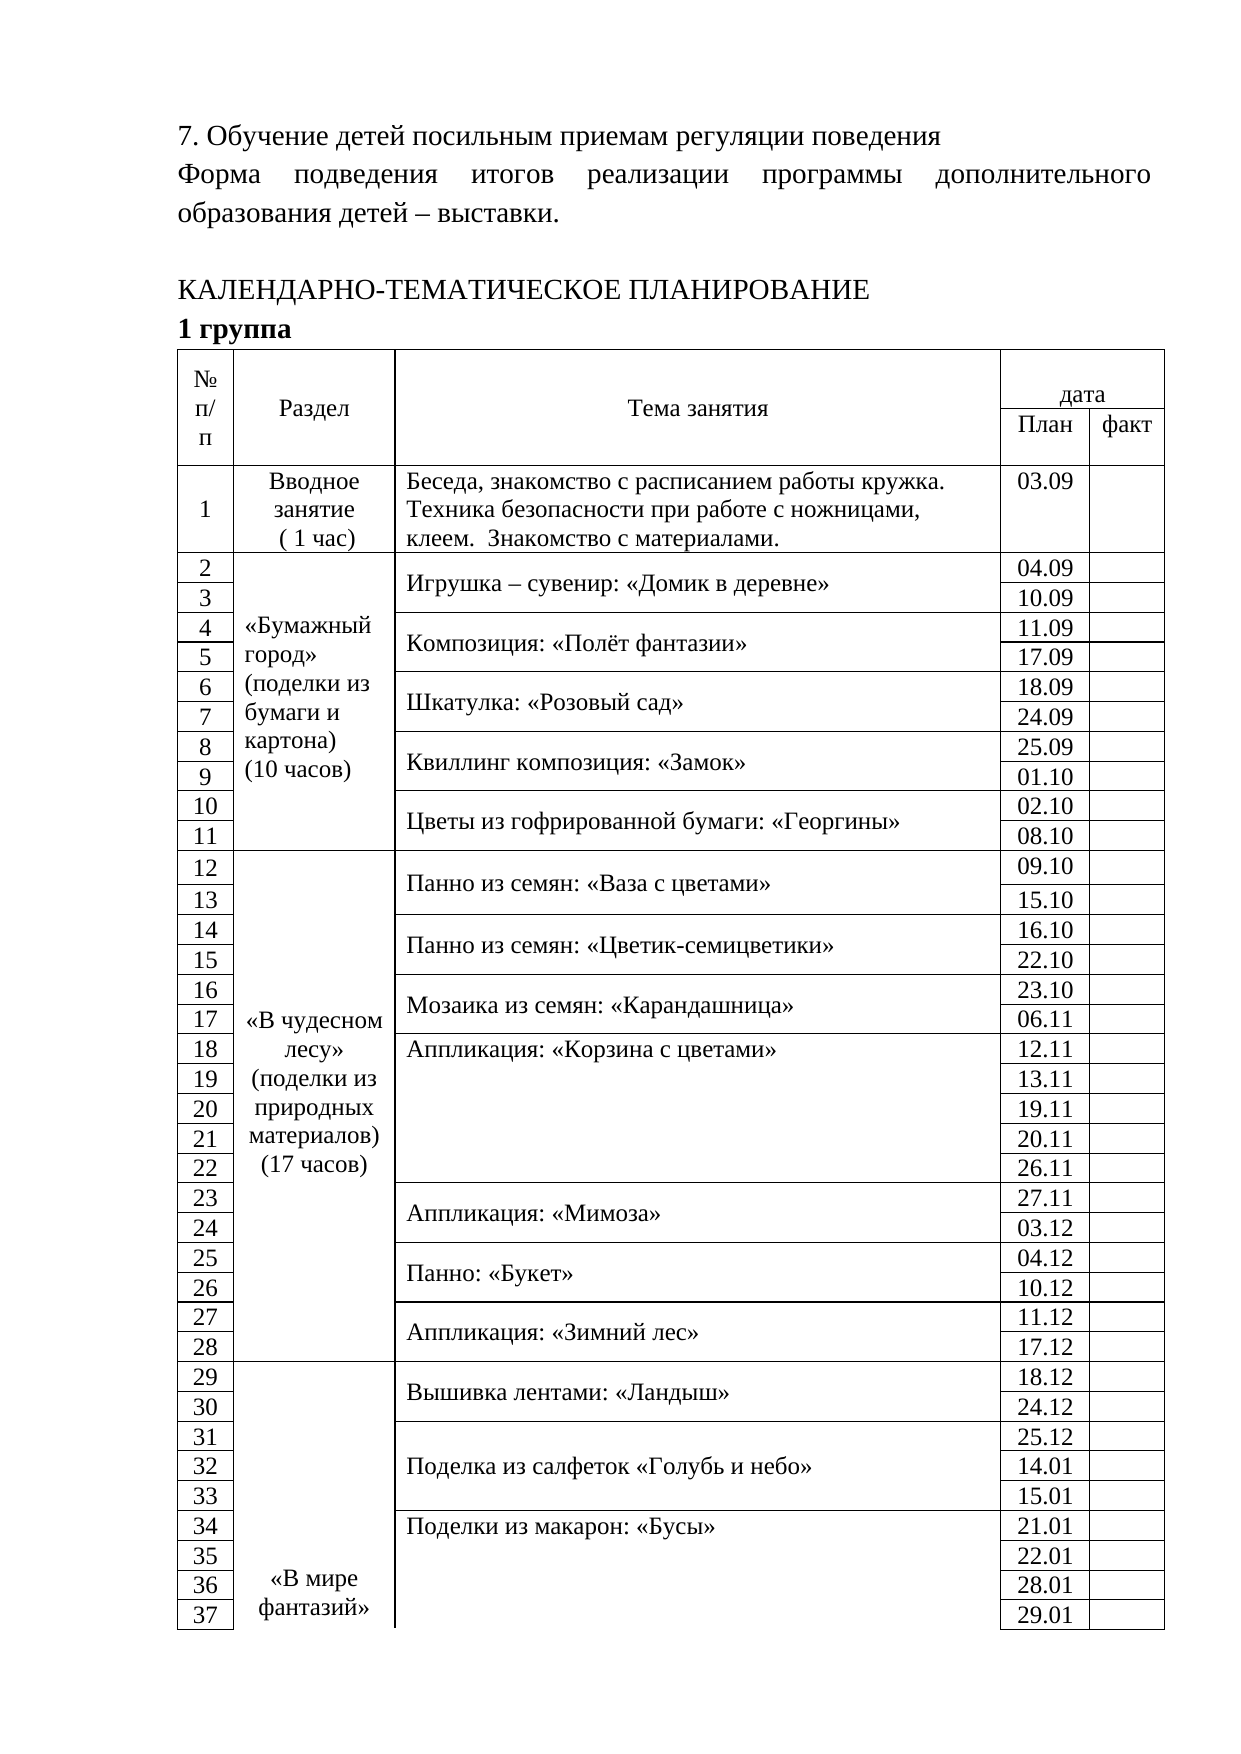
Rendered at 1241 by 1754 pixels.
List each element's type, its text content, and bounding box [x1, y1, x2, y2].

table_cell [1090, 885, 1164, 914]
table_cell 16.10 [1001, 915, 1089, 944]
table_cell 25.12 [1001, 1422, 1089, 1450]
table_cell 22.01 [1001, 1541, 1089, 1569]
table_cell 22.10 [1001, 945, 1089, 974]
table_cell [1090, 1273, 1164, 1301]
table_cell [1090, 851, 1164, 884]
table_cell 6 [178, 672, 233, 701]
table_cell Поделки из макарон: «Бусы» [395, 1511, 1000, 1629]
table_header № п/п [178, 350, 233, 465]
table_cell 2 [178, 553, 233, 582]
table_cell [1090, 821, 1164, 850]
table_cell 11.12 [1001, 1303, 1089, 1331]
table_cell 3 [178, 583, 233, 612]
table_cell Беседа, знакомство с расписанием работы кружка. Техника безопасности при работе с ножницами, клеем. Знакомство с материалами. [396, 466, 1000, 552]
text КАЛЕНДАРНО-ТЕМАТИЧЕСКОЕ ПЛАНИРОВАНИЕ [177, 272, 1152, 306]
table_header дата [1001, 350, 1164, 408]
table_cell Аппликация: «Корзина с цветами» [396, 1034, 1000, 1182]
table_cell 04.09 [1001, 553, 1089, 582]
table_cell [1090, 791, 1164, 820]
table_cell 20.11 [1001, 1124, 1089, 1152]
table_cell Вводное занятие ( 1 час) [234, 466, 394, 552]
table_cell [1090, 1541, 1164, 1569]
table_cell [1090, 583, 1164, 612]
table_cell [1090, 466, 1164, 552]
table_cell [1090, 732, 1164, 761]
table_cell [1090, 1481, 1164, 1510]
table_cell [1090, 643, 1164, 671]
table_cell 11.09 [1001, 613, 1089, 641]
table_cell [1090, 915, 1164, 944]
table_cell 16 [178, 975, 233, 1003]
table_cell [1090, 975, 1164, 1003]
table_cell 17.12 [1001, 1332, 1089, 1361]
table_cell 17 [178, 1005, 233, 1033]
table_cell [1090, 1511, 1164, 1540]
table_cell 13.11 [1001, 1064, 1089, 1093]
table_cell 27 [178, 1303, 233, 1331]
table_cell 35 [178, 1541, 233, 1569]
table_cell Шкатулка: «Розовый сад» [396, 672, 1000, 731]
table_cell [1090, 672, 1164, 701]
text 1 группа [177, 311, 1152, 344]
table_cell 01.10 [1001, 762, 1089, 790]
table_cell 15.10 [1001, 885, 1089, 914]
table_cell 24.12 [1001, 1392, 1089, 1421]
table_cell [1090, 1213, 1164, 1242]
table_cell 15.01 [1001, 1481, 1089, 1510]
table_cell 12 [178, 851, 233, 884]
table_cell [1090, 1451, 1164, 1480]
table_cell [1090, 1005, 1164, 1033]
table_cell 14 [178, 915, 233, 944]
table_cell 12.11 [1001, 1034, 1089, 1063]
table_cell 1 [178, 466, 233, 552]
table_cell 08.10 [1001, 821, 1089, 850]
table_cell 23 [178, 1183, 233, 1212]
table_cell 9 [178, 762, 233, 790]
table_cell Аппликация: «Мимоза» [396, 1183, 1000, 1242]
table_cell 37 [178, 1600, 233, 1629]
table_cell [1090, 1303, 1164, 1331]
table_cell факт [1090, 409, 1164, 465]
table_header Раздел [234, 350, 394, 465]
table_cell 34 [178, 1511, 233, 1540]
table_cell Квиллинг композиция: «Замок» [396, 732, 1000, 790]
text Форма подведения итогов реализации программы дополнительного образования детей – выставки. [177, 157, 1152, 229]
text 7. Обучение детей посильным приемам регуляции поведения [177, 118, 1152, 152]
table_cell [1090, 1422, 1164, 1450]
table_cell 19 [178, 1064, 233, 1093]
table_cell 02.10 [1001, 791, 1089, 820]
table_cell 24.09 [1001, 702, 1089, 731]
table_cell 18 [178, 1034, 233, 1063]
table_cell 22 [178, 1154, 233, 1182]
table_cell [1090, 1362, 1164, 1391]
table_cell 33 [178, 1481, 233, 1510]
table_cell Панно: «Букет» [396, 1243, 1000, 1301]
table_cell 04.12 [1001, 1243, 1089, 1272]
table_cell 28 [178, 1332, 233, 1361]
table_cell 14.01 [1001, 1451, 1089, 1480]
table_cell 06.11 [1001, 1005, 1089, 1033]
table_cell [1090, 1392, 1164, 1421]
table_cell Композиция: «Полёт фантазии» [396, 613, 1000, 671]
table_cell Поделка из салфеток «Голубь и небо» [396, 1422, 1000, 1510]
table_cell 36 [178, 1571, 233, 1599]
table_cell [1090, 613, 1164, 641]
table_cell 28.01 [1001, 1571, 1089, 1599]
table_cell Панно из семян: «Ваза с цветами» [396, 851, 1000, 914]
table_cell 10.09 [1001, 583, 1089, 612]
table_cell Вышивка лентами: «Ландыш» [396, 1362, 1000, 1421]
table_cell 29.01 [1001, 1600, 1089, 1629]
table_cell 03.09 [1001, 466, 1089, 552]
table_cell 26.11 [1001, 1154, 1089, 1182]
table_cell [1090, 1243, 1164, 1272]
table_cell [1090, 1183, 1164, 1212]
table_cell 17.09 [1001, 643, 1089, 671]
table_cell 03.12 [1001, 1213, 1089, 1242]
table_cell «В чудесном лесу» (поделки из природных материалов) (17 часов) [234, 851, 394, 1361]
table_cell 8 [178, 732, 233, 761]
table_cell 26 [178, 1273, 233, 1301]
table_cell 11 [178, 821, 233, 850]
table_cell 31 [178, 1422, 233, 1450]
table_cell [1090, 1064, 1164, 1093]
table_cell 27.11 [1001, 1183, 1089, 1212]
table_cell [1090, 945, 1164, 974]
table_cell [1090, 1094, 1164, 1123]
table_cell «Бумажный город» (поделки из бумаги и картона) (10 часов) [234, 553, 394, 850]
table_header Тема занятия [396, 350, 1000, 465]
table_cell Аппликация: «Зимний лес» [396, 1303, 1000, 1361]
table_cell [1090, 1034, 1164, 1063]
table_cell Мозаика из семян: «Карандашница» [396, 975, 1000, 1033]
table_cell 25.09 [1001, 732, 1089, 761]
table_cell 15 [178, 945, 233, 974]
table_cell 10.12 [1001, 1273, 1089, 1301]
table_cell 30 [178, 1392, 233, 1421]
table_cell Цветы из гофрированной бумаги: «Георгины» [396, 791, 1000, 850]
table_cell Панно из семян: «Цветик-семицветики» [396, 915, 1000, 974]
table_cell 5 [178, 643, 233, 671]
table_cell [1090, 553, 1164, 582]
table_cell 20 [178, 1094, 233, 1123]
table_cell [1090, 1600, 1164, 1629]
table_cell «В мире фантазий» (поделки из различных материалов) (36 часов) [234, 1362, 395, 1629]
table_cell [1090, 1124, 1164, 1152]
table_cell 24 [178, 1213, 233, 1242]
table_cell 10 [178, 791, 233, 820]
table_cell 32 [178, 1451, 233, 1480]
table_cell План [1001, 409, 1089, 465]
table_cell 25 [178, 1243, 233, 1272]
table_cell 21 [178, 1124, 233, 1152]
table_cell [1090, 702, 1164, 731]
table_cell 21.01 [1001, 1511, 1089, 1540]
table_cell 19.11 [1001, 1094, 1089, 1123]
table_cell 23.10 [1001, 975, 1089, 1003]
table_cell [1090, 1571, 1164, 1599]
table_cell 29 [178, 1362, 233, 1391]
table_cell 18.12 [1001, 1362, 1089, 1391]
table_cell [1090, 1332, 1164, 1361]
table_cell 13 [178, 885, 233, 914]
table_cell Игрушка – сувенир: «Домик в деревне» [396, 553, 1000, 612]
table_cell 18.09 [1001, 672, 1089, 701]
table_cell 4 [178, 613, 233, 641]
table_cell [1090, 1154, 1164, 1182]
table_cell [1090, 762, 1164, 790]
table_cell 7 [178, 702, 233, 731]
table_cell 09.10 [1001, 851, 1089, 884]
